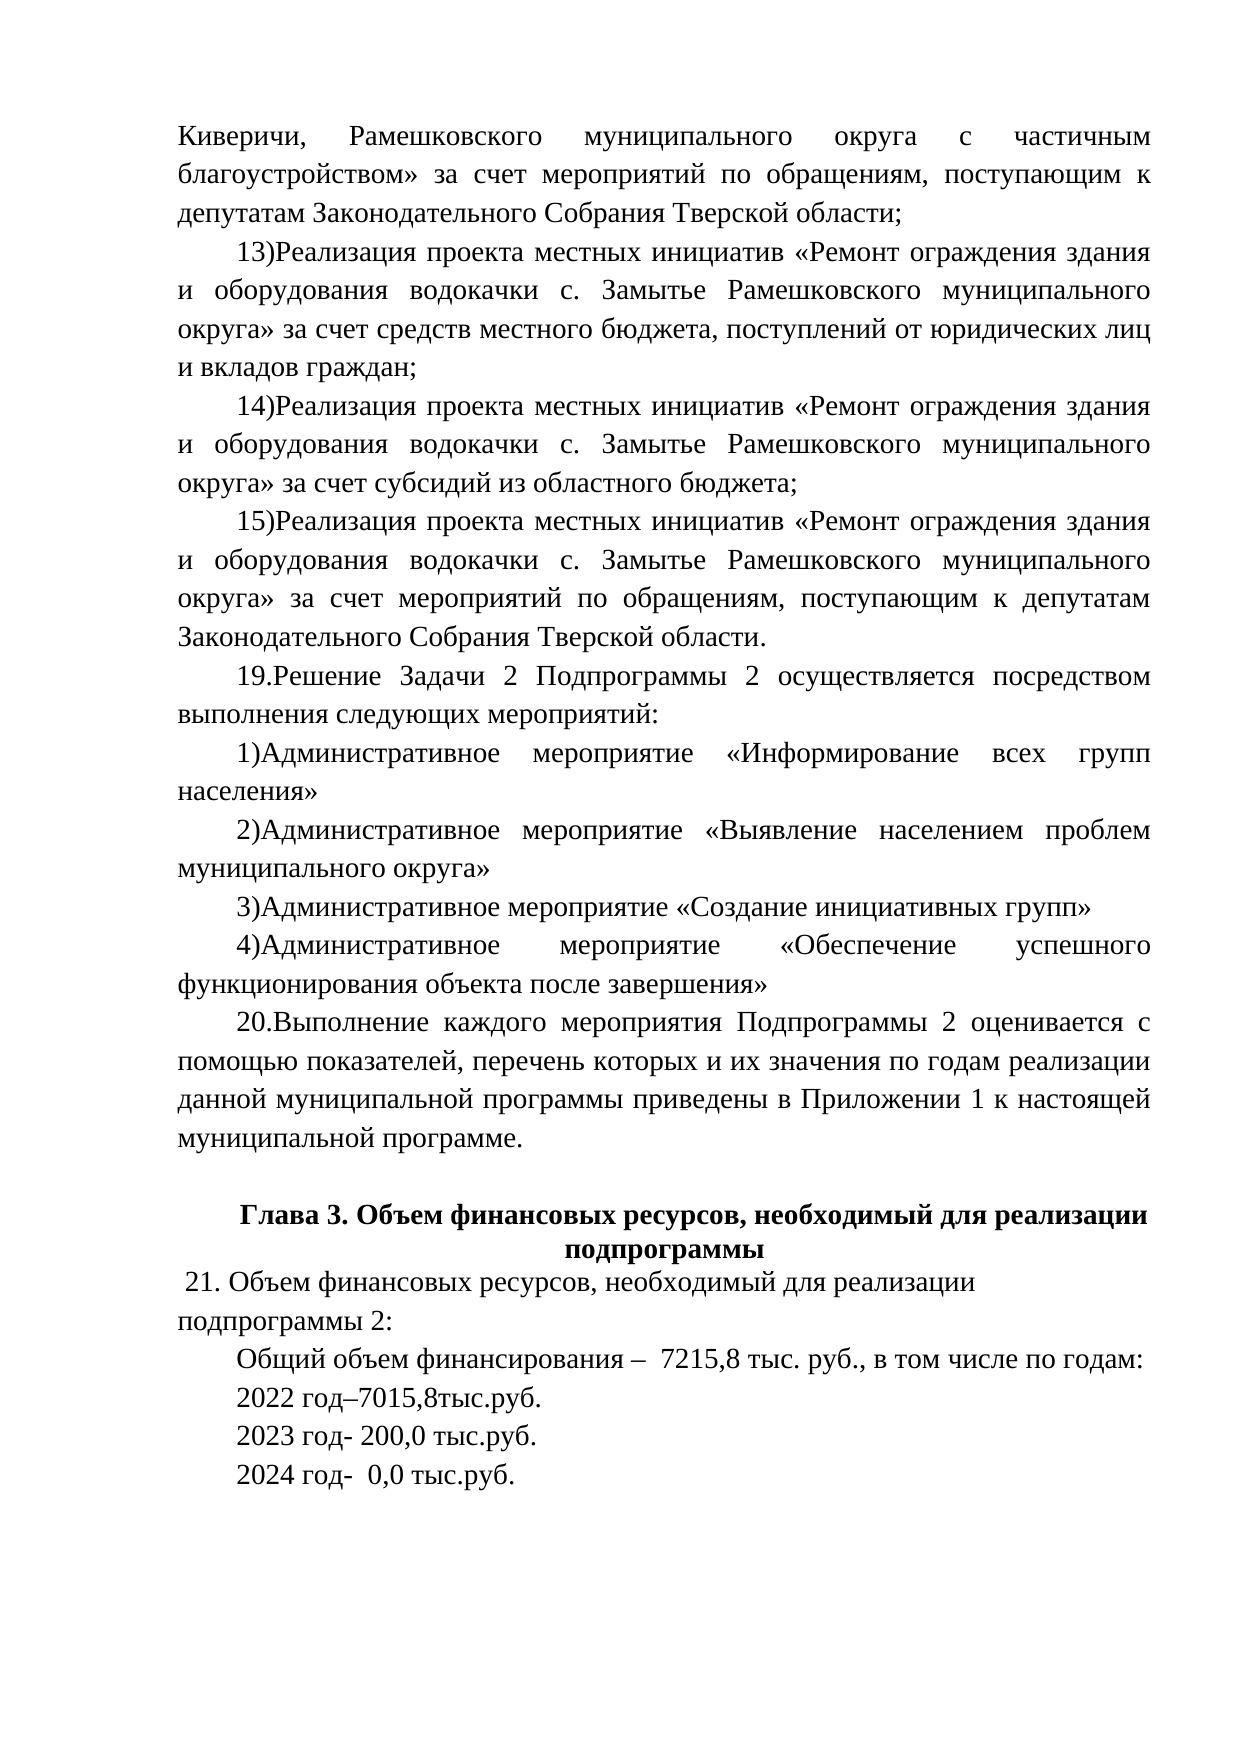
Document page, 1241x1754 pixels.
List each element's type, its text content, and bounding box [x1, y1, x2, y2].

text 20.Выполнение каждого мероприятия Подпрограммы 2 оценивается с помощью показателей, перечень которых и их значения по годам реализации данной муниципальной программы приведены в Приложении 1 к настоящей муниципальной программе. [177, 1004, 1152, 1154]
text 15)Реализация проекта местных инициатив «Ремонт ограждения здания и оборудования водокачки с. Замытье Рамешковского муниципального округа» за счет мероприятий по обращениям, поступающим к депутатам Законодательного Собрания Тверской области. [177, 503, 1152, 653]
text 2)Административное мероприятие «Выявление населением проблем муниципального округа» [177, 812, 1152, 884]
text 21. Объем финансовых ресурсов, необходимый для реализации подпрограммы 2: [177, 1264, 1152, 1336]
text Общий объем финансирования – 7215,8 тыс. руб., в том числе по годам: [177, 1341, 1152, 1375]
text 1)Административное мероприятие «Информирование всех групп населения» [177, 735, 1152, 807]
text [177, 118, 1152, 229]
text 14)Реализация проекта местных инициатив «Ремонт ограждения здания и оборудования водокачки с. Замытье Рамешковского муниципального округа» за счет субсидий из областного бюджета; [177, 388, 1152, 498]
text 3)Административное мероприятие «Создание инициативных групп» [177, 889, 1152, 922]
text 4)Административное мероприятие «Обеспечение успешного функционирования объекта после завершения» [177, 927, 1152, 999]
text Глава 3. Объем финансовых ресурсов, необходимый для реализации подпрограммы [177, 1197, 1152, 1264]
text 2022 год–7015,8тыс.руб. [177, 1380, 1152, 1413]
text 2023 год- 200,0 тыс.руб. [177, 1418, 1152, 1452]
text 2024 год- 0,0 тыс.руб. [177, 1457, 1152, 1491]
text 13)Реализация проекта местных инициатив «Ремонт ограждения здания и оборудования водокачки с. Замытье Рамешковского муниципального округа» за счет средств местного бюджета, поступлений от юридических лиц и вкладов граждан; [177, 234, 1152, 383]
text 19.Решение Задачи 2 Подпрограммы 2 осуществляется посредством выполнения следующих мероприятий: [177, 658, 1152, 730]
